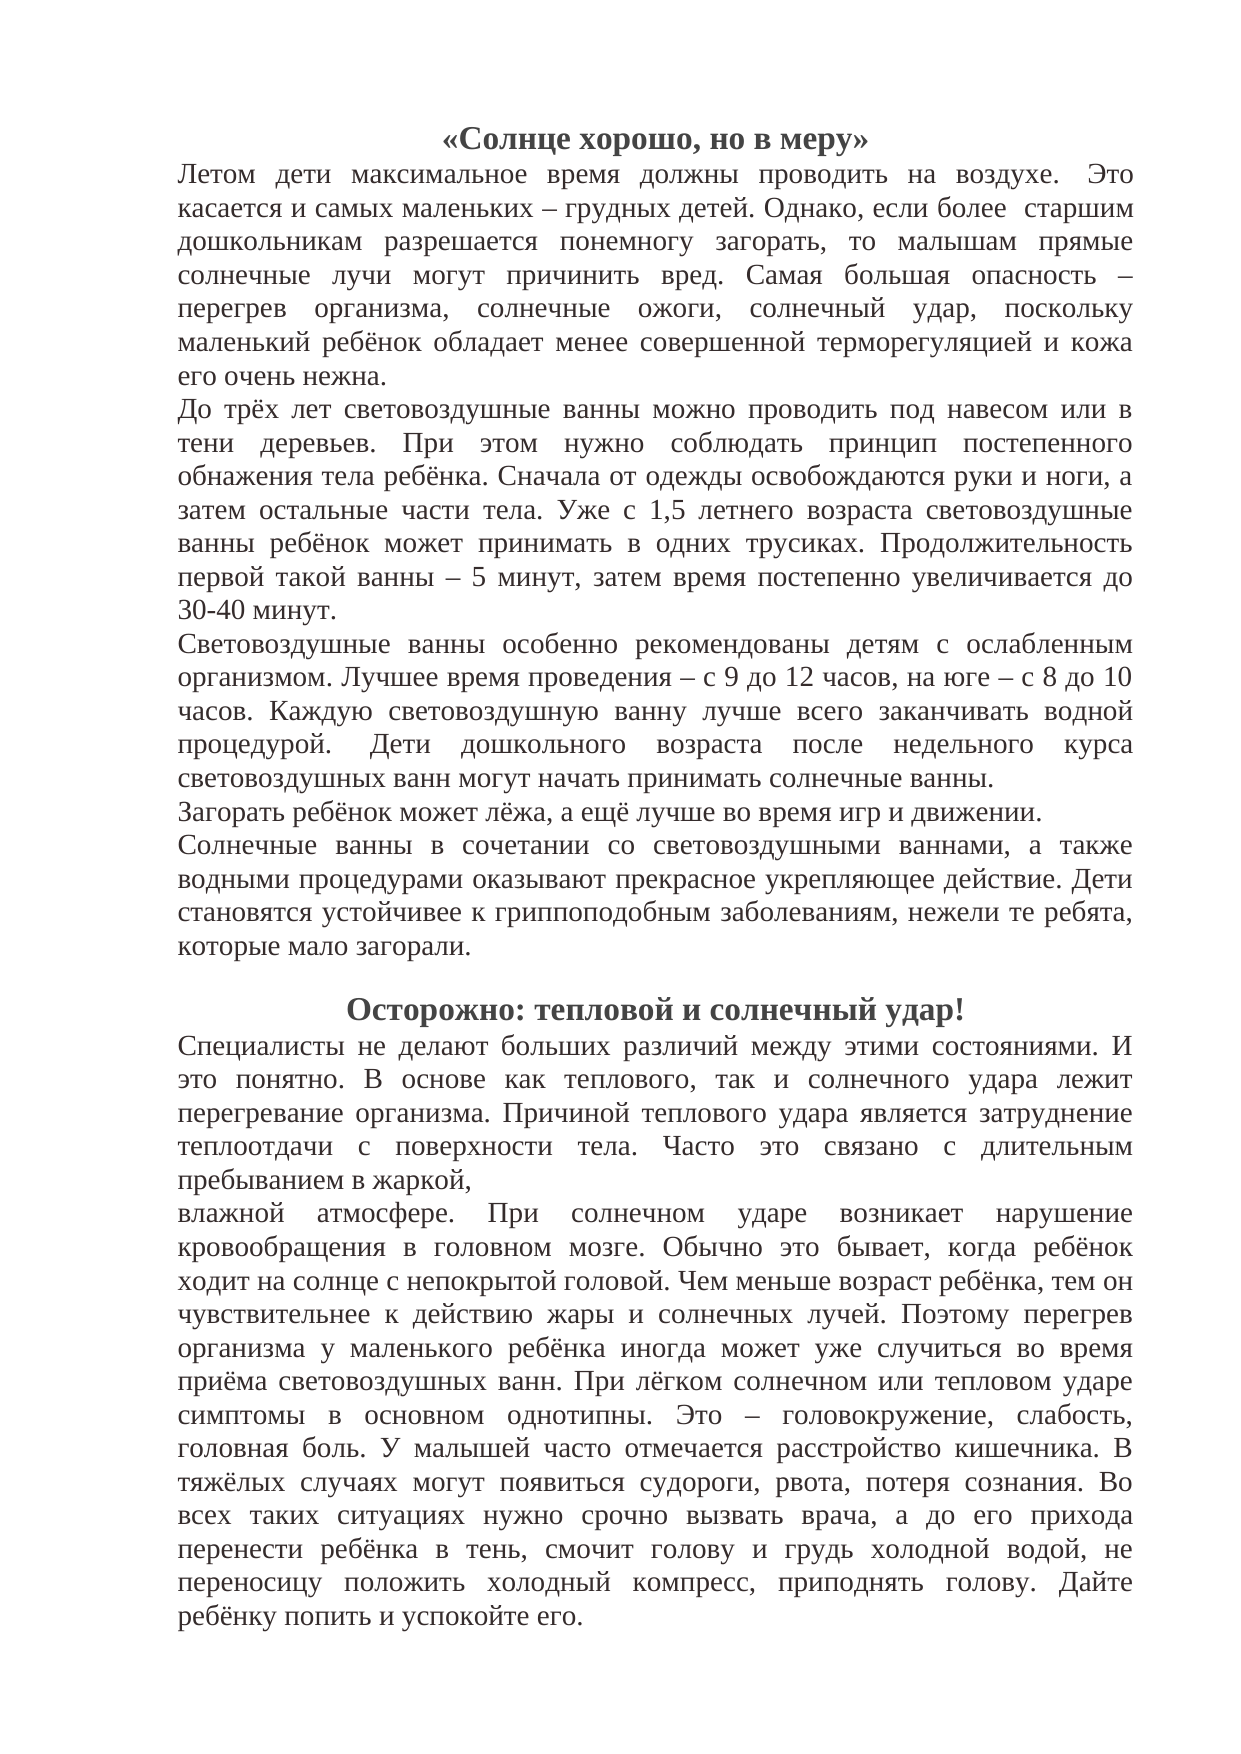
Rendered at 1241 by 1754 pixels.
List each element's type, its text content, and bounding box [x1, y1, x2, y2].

text Световоздушные ванны особенно рекомендованы детям с ослабленным организмом. Лучшее время проведения – с 9 до 12 часов, на юге – с 8 до 10 часов. Каждую световоздушную ванну лучше всего заканчивать водной процедурой. Дети дошкольного возраста после недельного курса световоздушных ванн могут начать принимать солнечные ванны. [177, 626, 1134, 794]
text Летом дети максимальное время должны проводить на воздухе. Это касается и самых маленьких – грудных детей. Однако, если более старшим дошкольникам разрешается понемногу загорать, то малышам прямые солнечные лучи могут причинить вред. Самая большая опасность – перегрев организма, солнечные ожоги, солнечный удар, поскольку маленький ребёнок обладает менее совершенной терморегуляцией и кожа его очень нежна. [177, 156, 1134, 391]
text До трёх лет световоздушные ванны можно проводить под навесом или в тени деревьев. При этом нужно соблюдать принцип постепенного обнажения тела ребёнка. Сначала от одежды освобождаются руки и ноги, а затем остальные части тела. Уже с 1,5 летнего возраста световоздушные ванны ребёнок может принимать в одних трусиках. Продолжительность первой такой ванны – 5 минут, затем время постепенно увеличивается до 30-40 минут. [177, 391, 1134, 626]
text «Солнце хорошо, но в меру» [177, 118, 1134, 156]
text Специалисты не делают больших различий между этими состояниями. И это понятно. В основе как теплового, так и солнечного удара лежит перегревание организма. Причиной теплового удара является затруднение теплоотдачи с поверхности тела. Часто это связано с длительным пребыванием в жаркой, [177, 1028, 1134, 1196]
text влажной атмосфере. При солнечном ударе возникает нарушение кровообращения в головном мозге. Обычно это бывает, когда ребёнок ходит на солнце с непокрытой головой. Чем меньше возраст ребёнка, тем он чувствительнее к действию жары и солнечных лучей. Поэтому перегрев организма у маленького ребёнка иногда может уже случиться во время приёма световоздушных ванн. При лёгком солнечном или тепловом ударе симптомы в основном однотипны. Это – головокружение, слабость, головная боль. У малышей часто отмечается расстройство кишечника. В тяжёлых случаях могут появиться судороги, рвота, потеря сознания. Во всех таких ситуациях нужно срочно вызвать врача, а до его прихода перенести ребёнка в тень, смочит голову и грудь холодной водой, не переносицу положить холодный компресс, приподнять голову. Дайте ребёнку попить и успокойте его. [177, 1196, 1134, 1632]
text Солнечные ванны в сочетании со световоздушными ваннами, а также водными процедурами оказывают прекрасное укрепляющее действие. Дети становятся устойчивее к гриппоподобным заболеваниям, нежели те ребята, которые мало загорали. [177, 827, 1134, 961]
text Осторожно: тепловой и солнечный удар! [177, 989, 1134, 1028]
text Загорать ребёнок может лёжа, а ещё лучше во время игр и движении. [177, 794, 1134, 827]
